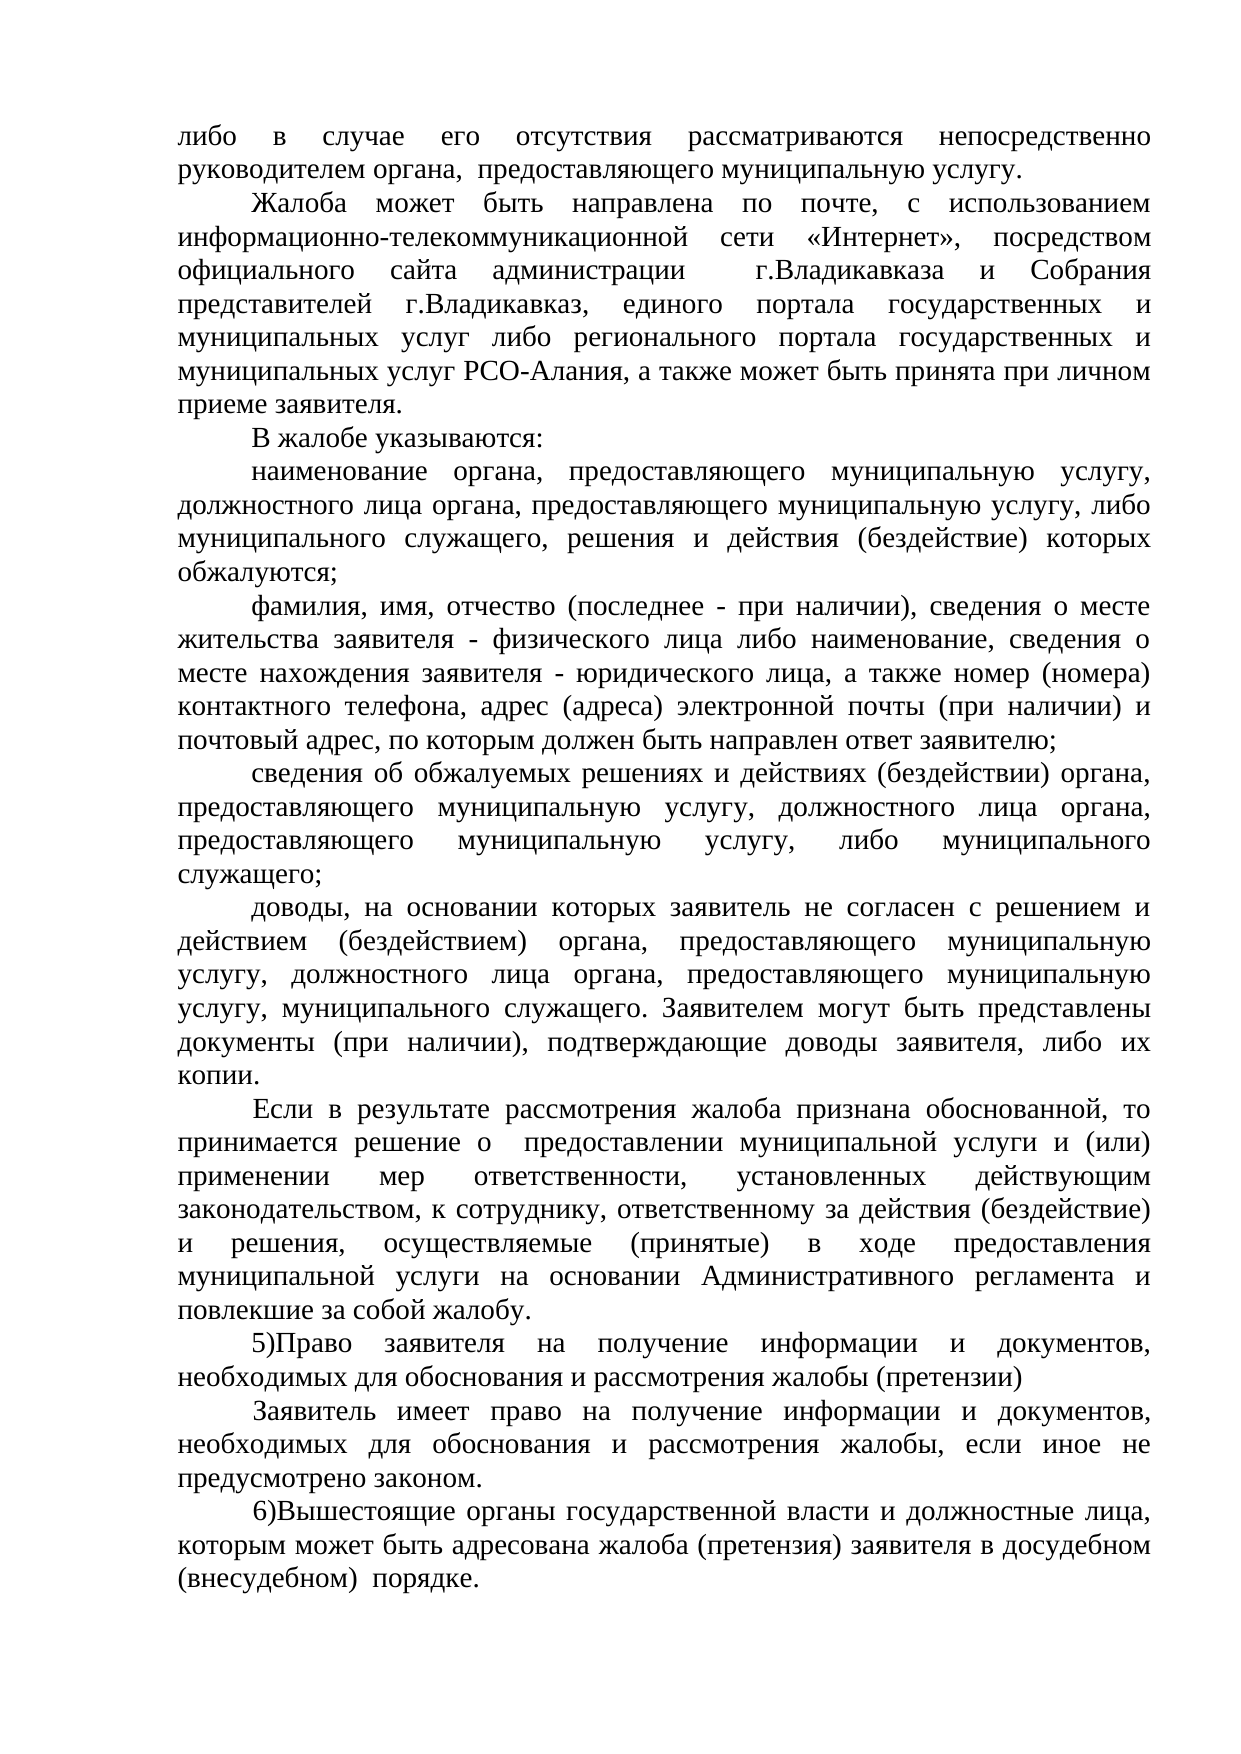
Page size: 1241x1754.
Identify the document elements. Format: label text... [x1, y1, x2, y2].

text доводы, на основании которых заявитель не согласен с решением и действием (бездействием) органа, предоставляющего муниципальную услугу, должностного лица органа, предоставляющего муниципальную услугу, муниципального служащего. Заявителем могут быть представлены документы (при наличии), подтверждающие доводы заявителя, либо их копии. [177, 889, 1152, 1091]
text 6)Вышестоящие органы государственной власти и должностные лица, которым может быть адресована жалоба (претензия) заявителя в досудебном (внесудебном) порядке. [177, 1493, 1152, 1594]
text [177, 118, 1152, 185]
text Жалоба может быть направлена по почте, с использованием информационно-телекоммуникационной сети «Интернет», посредством официального сайта администрации г.Владикавказа и Собрания представителей г.Владикавказ, единого портала государственных и муниципальных услуг либо регионального портала государственных и муниципальных услуг РСО-Алания, а также может быть принята при личном приеме заявителя. [177, 185, 1152, 420]
text сведения об обжалуемых решениях и действиях (бездействии) органа, предоставляющего муниципальную услугу, должностного лица органа, предоставляющего муниципальную услугу, либо муниципального служащего; [177, 755, 1152, 889]
text 5)Право заявителя на получение информации и документов, необходимых для обоснования и рассмотрения жалобы (претензии) [177, 1326, 1152, 1393]
text В жалобе указываются: [177, 420, 1152, 453]
text Заявитель имеет право на получение информации и документов, необходимых для обоснования и рассмотрения жалобы, если иное не предусмотрено законом. [177, 1393, 1152, 1493]
text фамилия, имя, отчество (последнее - при наличии), сведения о месте жительства заявителя - физического лица либо наименование, сведения о месте нахождения заявителя - юридического лица, а также номер (номера) контактного телефона, адрес (адреса) электронной почты (при наличии) и почтовый адрес, по которым должен быть направлен ответ заявителю; [177, 588, 1152, 755]
text Если в результате рассмотрения жалоба признана обоснованной, то принимается решение о предоставлении муниципальной услуги и (или) применении мер ответственности, установленных действующим законодательством, к сотруднику, ответственному за действия (бездействие) и решения, осуществляемые (принятые) в ходе предоставления муниципальной услуги на основании Административного регламента и повлекшие за собой жалобу. [177, 1091, 1152, 1326]
text наименование органа, предоставляющего муниципальную услугу, должностного лица органа, предоставляющего муниципальную услугу, либо муниципального служащего, решения и действия (бездействие) которых обжалуются; [177, 453, 1152, 588]
